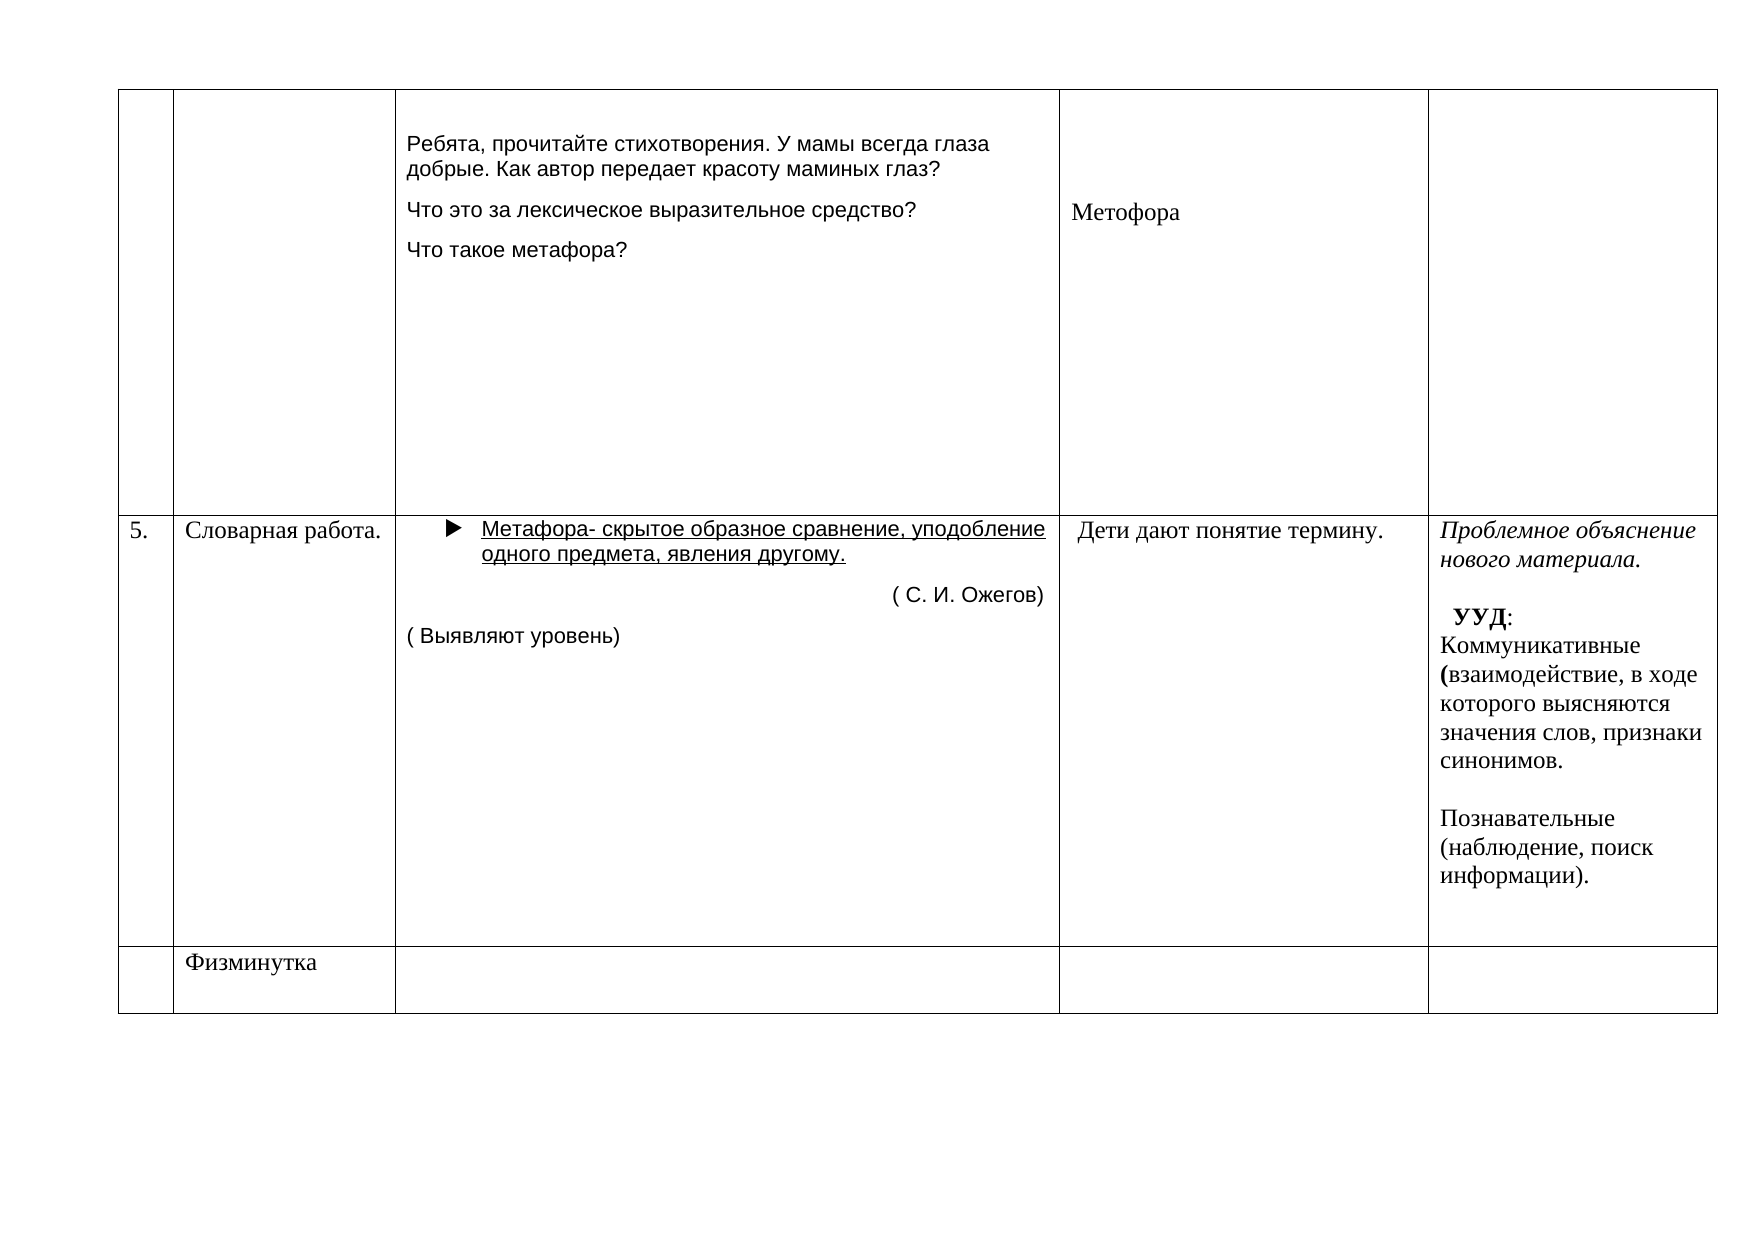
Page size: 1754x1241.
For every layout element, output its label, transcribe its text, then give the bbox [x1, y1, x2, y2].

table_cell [1429, 90, 1717, 514]
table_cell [396, 90, 1059, 514]
table_cell Проблемное объяснение нового материала. УУД: Коммуникативные (взаимодействие, в ходе которого выясняются значения слов, признаки синонимов. Познавательные (наблюдение, поиск информации). [1429, 516, 1717, 946]
table_cell Физминутка [174, 947, 395, 1013]
table_cell [396, 947, 1059, 1013]
table_cell Дети дают понятие термину. [1060, 516, 1428, 946]
table_cell [119, 947, 173, 1013]
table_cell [174, 90, 395, 514]
table_cell [1060, 947, 1428, 1013]
table_cell [1429, 947, 1717, 1013]
table_cell 4. [119, 90, 173, 514]
table_cell 5. [119, 516, 173, 946]
table_cell Словарная работа. [174, 516, 395, 946]
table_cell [1060, 90, 1428, 514]
table_cell Метафора- скрытое образное сравнение, уподобление одного предмета, явления другому. ( С. И. Ожегов) ( Выявляют уровень) [396, 516, 1059, 946]
